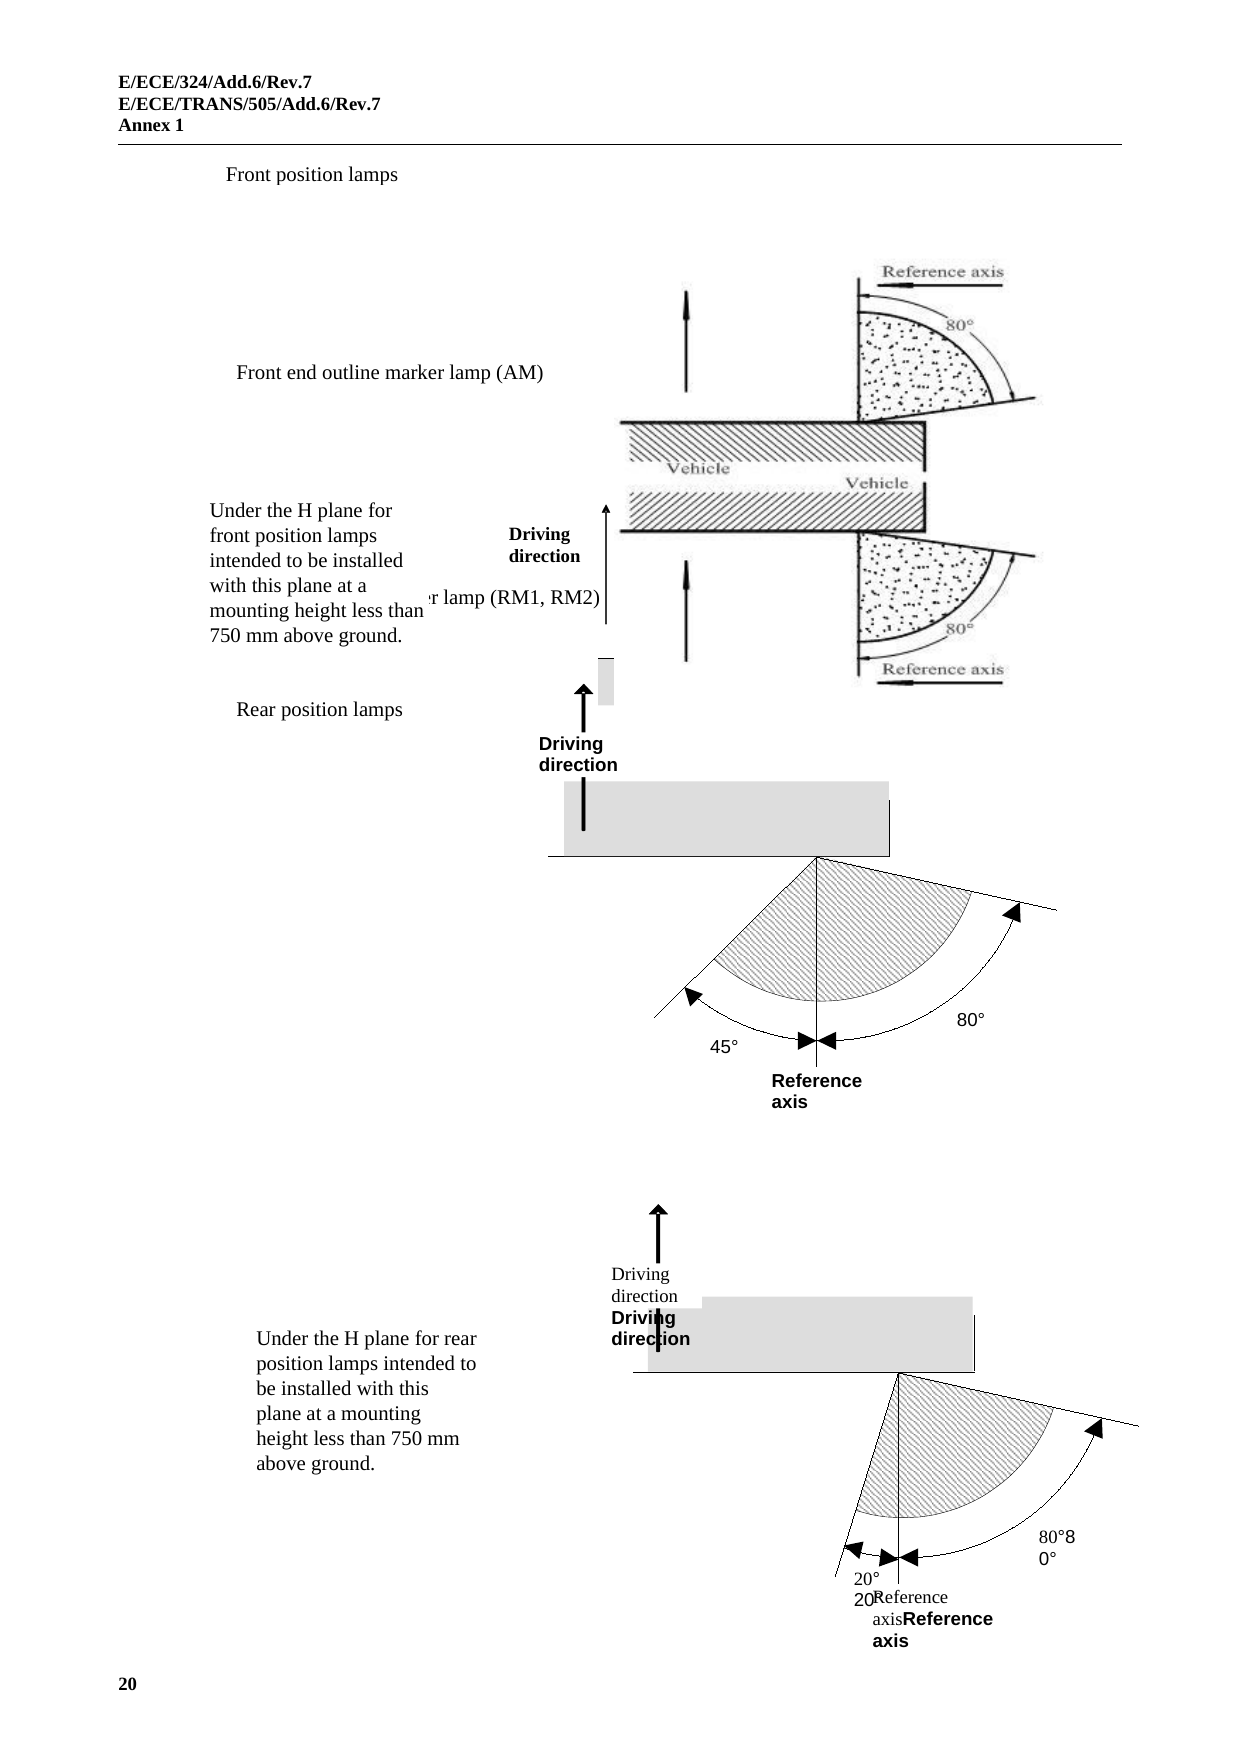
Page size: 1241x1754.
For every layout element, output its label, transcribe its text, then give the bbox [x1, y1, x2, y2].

picture [614, 180, 1069, 724]
text Rear end outline marker lamp (RM1, RM2) [429, 584, 614, 609]
picture [817, 857, 970, 1000]
text Front end outline marker lamp (AM) [236, 359, 614, 384]
picture [899, 1374, 1052, 1517]
picture [715, 859, 816, 1000]
text Rear position lamps [236, 697, 614, 722]
picture [857, 1381, 898, 1517]
